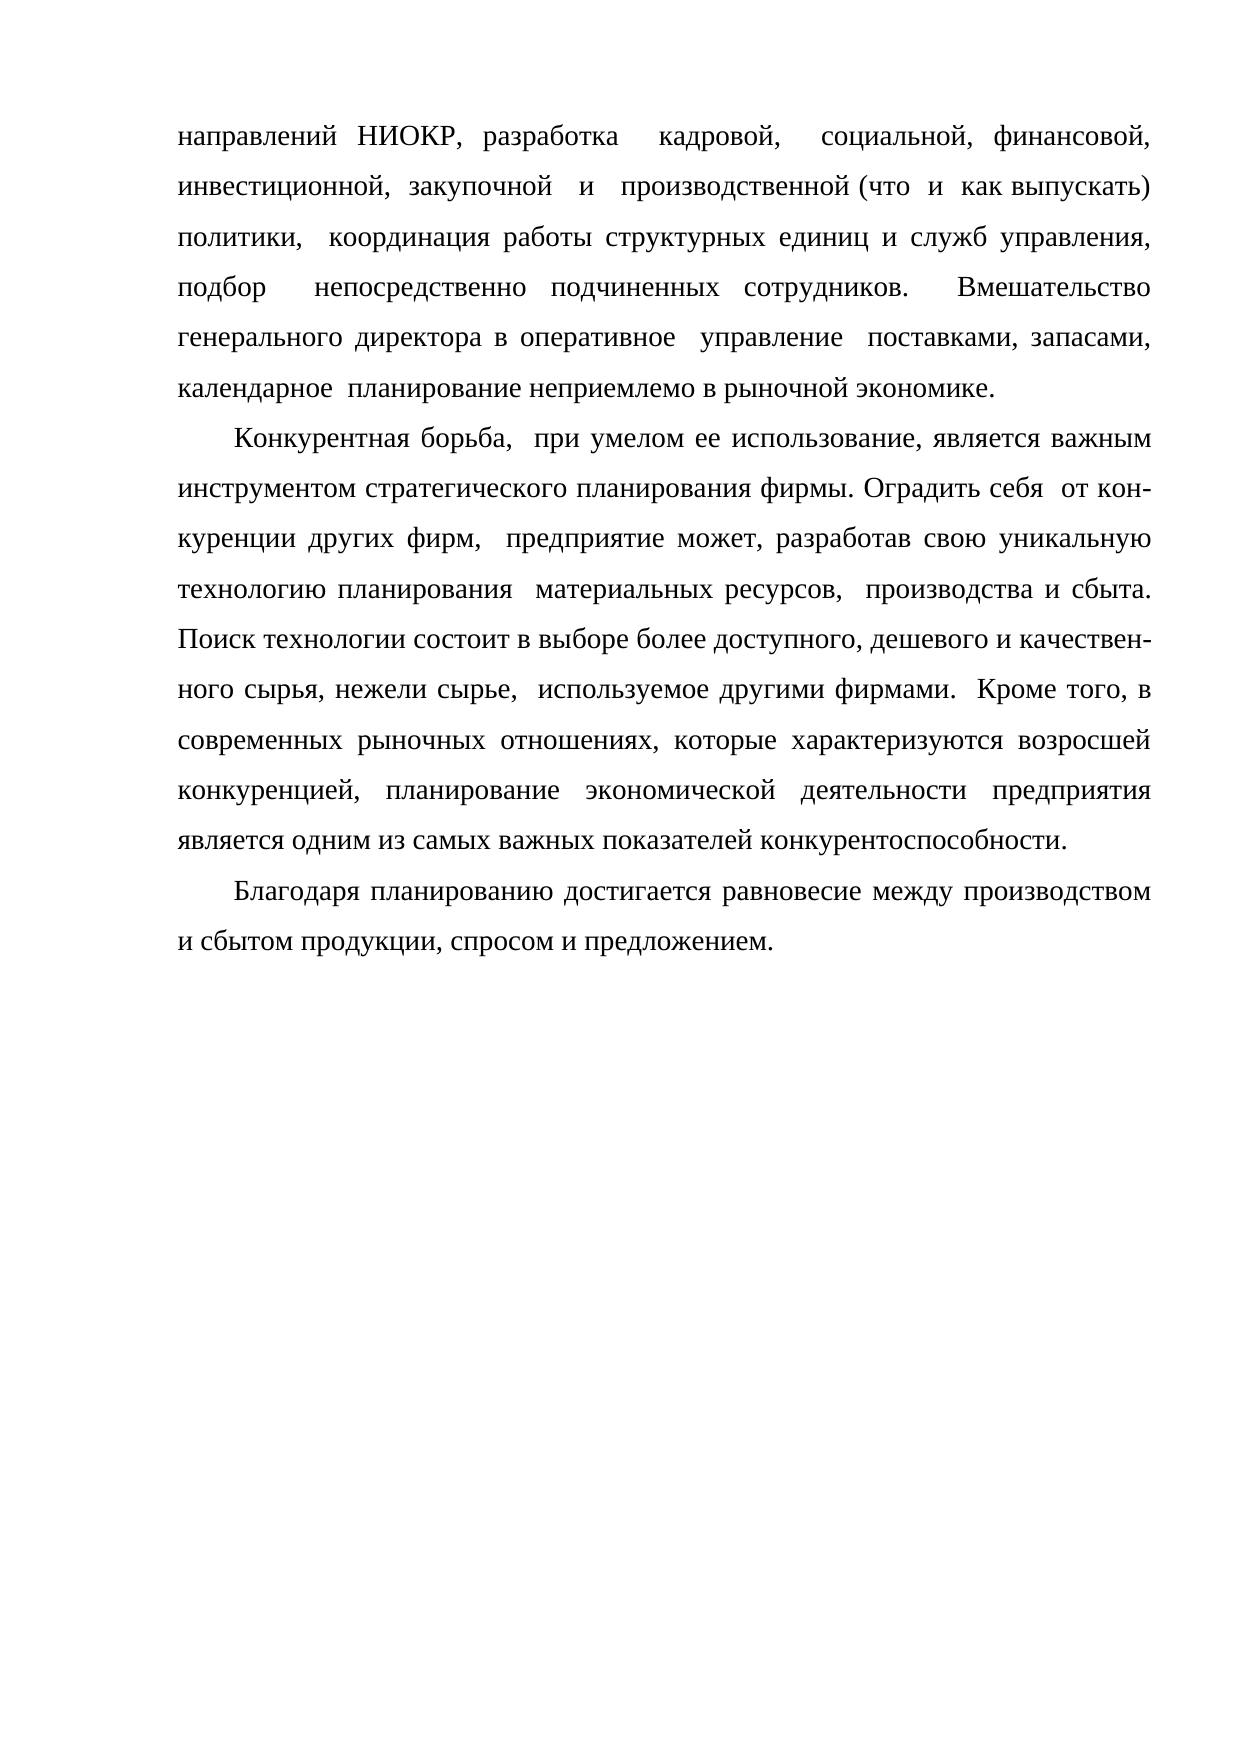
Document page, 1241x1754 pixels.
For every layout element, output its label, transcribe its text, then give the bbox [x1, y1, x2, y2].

text Благодаря планированию достигается равновесие между производством и сбытом продукции, спросом и предложением. [177, 873, 1152, 957]
text Конкурентная борьба, при умелом ее использование, является важным инструментом стратегического планирования фирмы. Оградить себя от конкуренции других фирм, предприятие может, разработав свою уникальную технологию планирования материальных ресурсов, производства и сбыта. Поиск технологии состоит в выборе более доступного, дешевого и качественного сырья, нежели сырье, используемое другими фирмами. Кроме того, в современных рыночных отношениях, которые характеризуются возросшей конкуренцией, планирование экономической деятельности предприятия является одним из самых важных показателей конкурентоспособности. [177, 420, 1152, 856]
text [177, 118, 1152, 403]
